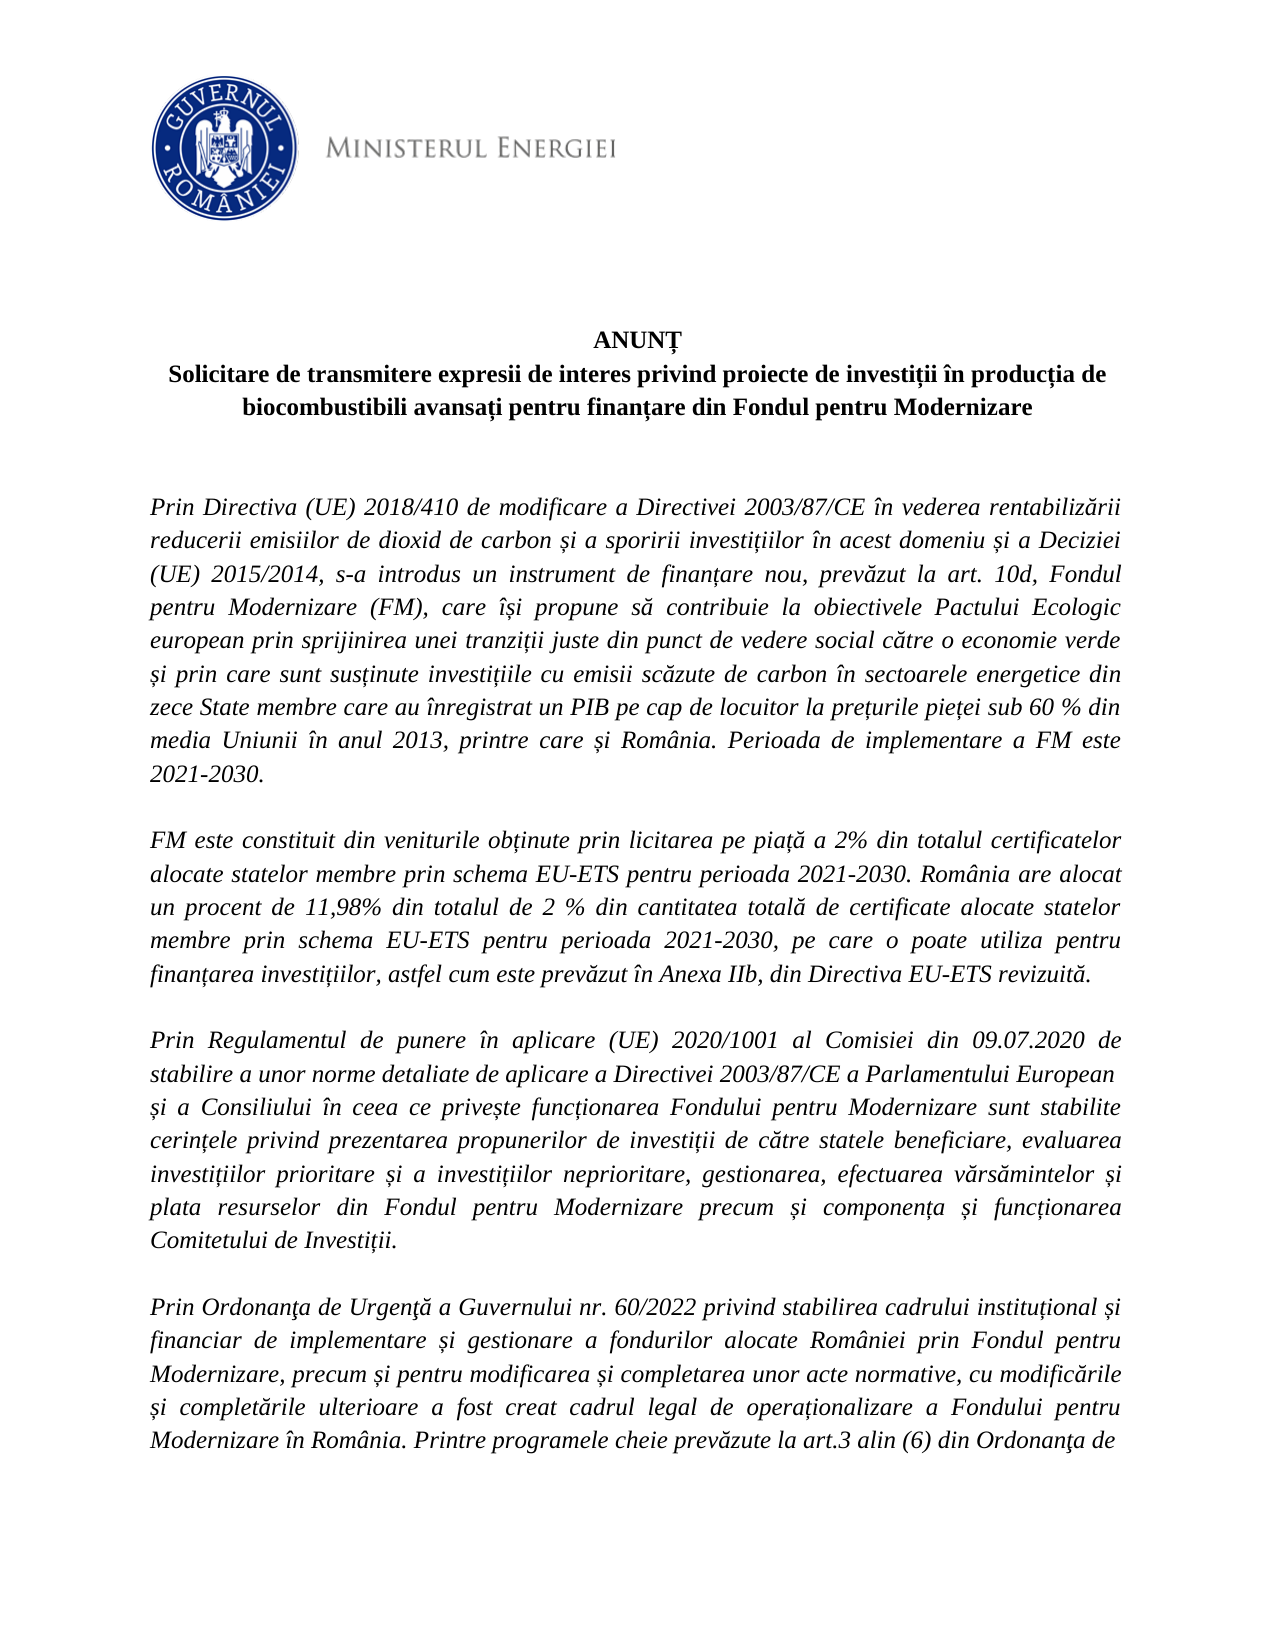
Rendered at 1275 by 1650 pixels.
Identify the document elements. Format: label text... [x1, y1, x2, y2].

text Solicitare de transmitere expresii de interes privind proiecte de investiții în producția de biocombustibili avansați pentru finanțare din Fondul pentru Modernizare [150, 355, 1125, 422]
text Prin Ordonanţa de Urgenţă a Guvernului nr. 60/2022 privind stabilirea cadrului instituțional și financiar de implementare și gestionare a fondurilor alocate României prin Fondul pentru Modernizare, precum și pentru modificarea și completarea unor acte normative, cu modificările și completările ulterioare a fost creat cadrul legal de operaționalizare a Fondului pentru Modernizare în România. Printre programele cheie prevăzute la art.3 alin (6) din Ordonanţa de [150, 1289, 1125, 1455]
text și a Consiliului în ceea ce privește funcționarea Fondului pentru Modernizare sunt stabilite cerințele privind prezentarea propunerilor de investiții de către statele beneficiare, evaluarea investițiilor prioritare și a investițiilor neprioritare, gestionarea, efectuarea vărsămintelor și plata resurselor din Fondul pentru Modernizare precum și componența și funcționarea Comitetului de Investiții. [150, 1089, 1125, 1255]
text FM este constituit din veniturile obținute prin licitarea pe piață a 2% din totalul certificatelor alocate statelor membre prin schema EU-ETS pentru perioada 2021-2030. România are alocat un procent de 11,98% din totalul de 2 % din cantitatea totală de certificate alocate statelor membre prin schema EU-ETS pentru perioada 2021-2030, pe care o poate utiliza pentru finanțarea investițiilor, astfel cum este prevăzut în Anexa IIb, din Directiva EU-ETS revizuită. [150, 822, 1125, 989]
text Prin Directiva (UE) 2018/410 de modificare a Directivei 2003/87/CE în vederea rentabilizării reducerii emisiilor de dioxid de carbon și a sporirii investițiilor în acest domeniu și a Deciziei (UE) 2015/2014, s-a introdus un instrument de finanțare nou, prevăzut la art. 10d, Fondul pentru Modernizare (FM), care își propune să contribuie la obiectivele Pactului Ecologic european prin sprijinirea unei tranziții juste din punct de vedere social către o economie verde și prin care sunt susținute investițiile cu emisii scăzute de carbon în sectoarele energetice din zece State membre care au înregistrat un PIB pe cap de locuitor la prețurile pieței sub 60 % din media Uniunii în anul 2013, printre care și România. Perioada de implementare a FM este 2021-2030. [150, 489, 1125, 789]
text Prin Regulamentul de punere în aplicare (UE) 2020/1001 al Comisiei din 09.07.2020 de stabilire a unor norme detaliate de aplicare a Directivei 2003/87/CE a Parlamentului European [150, 1022, 1125, 1089]
text ANUNȚ [150, 322, 1125, 355]
picture [150, 75, 615, 222]
